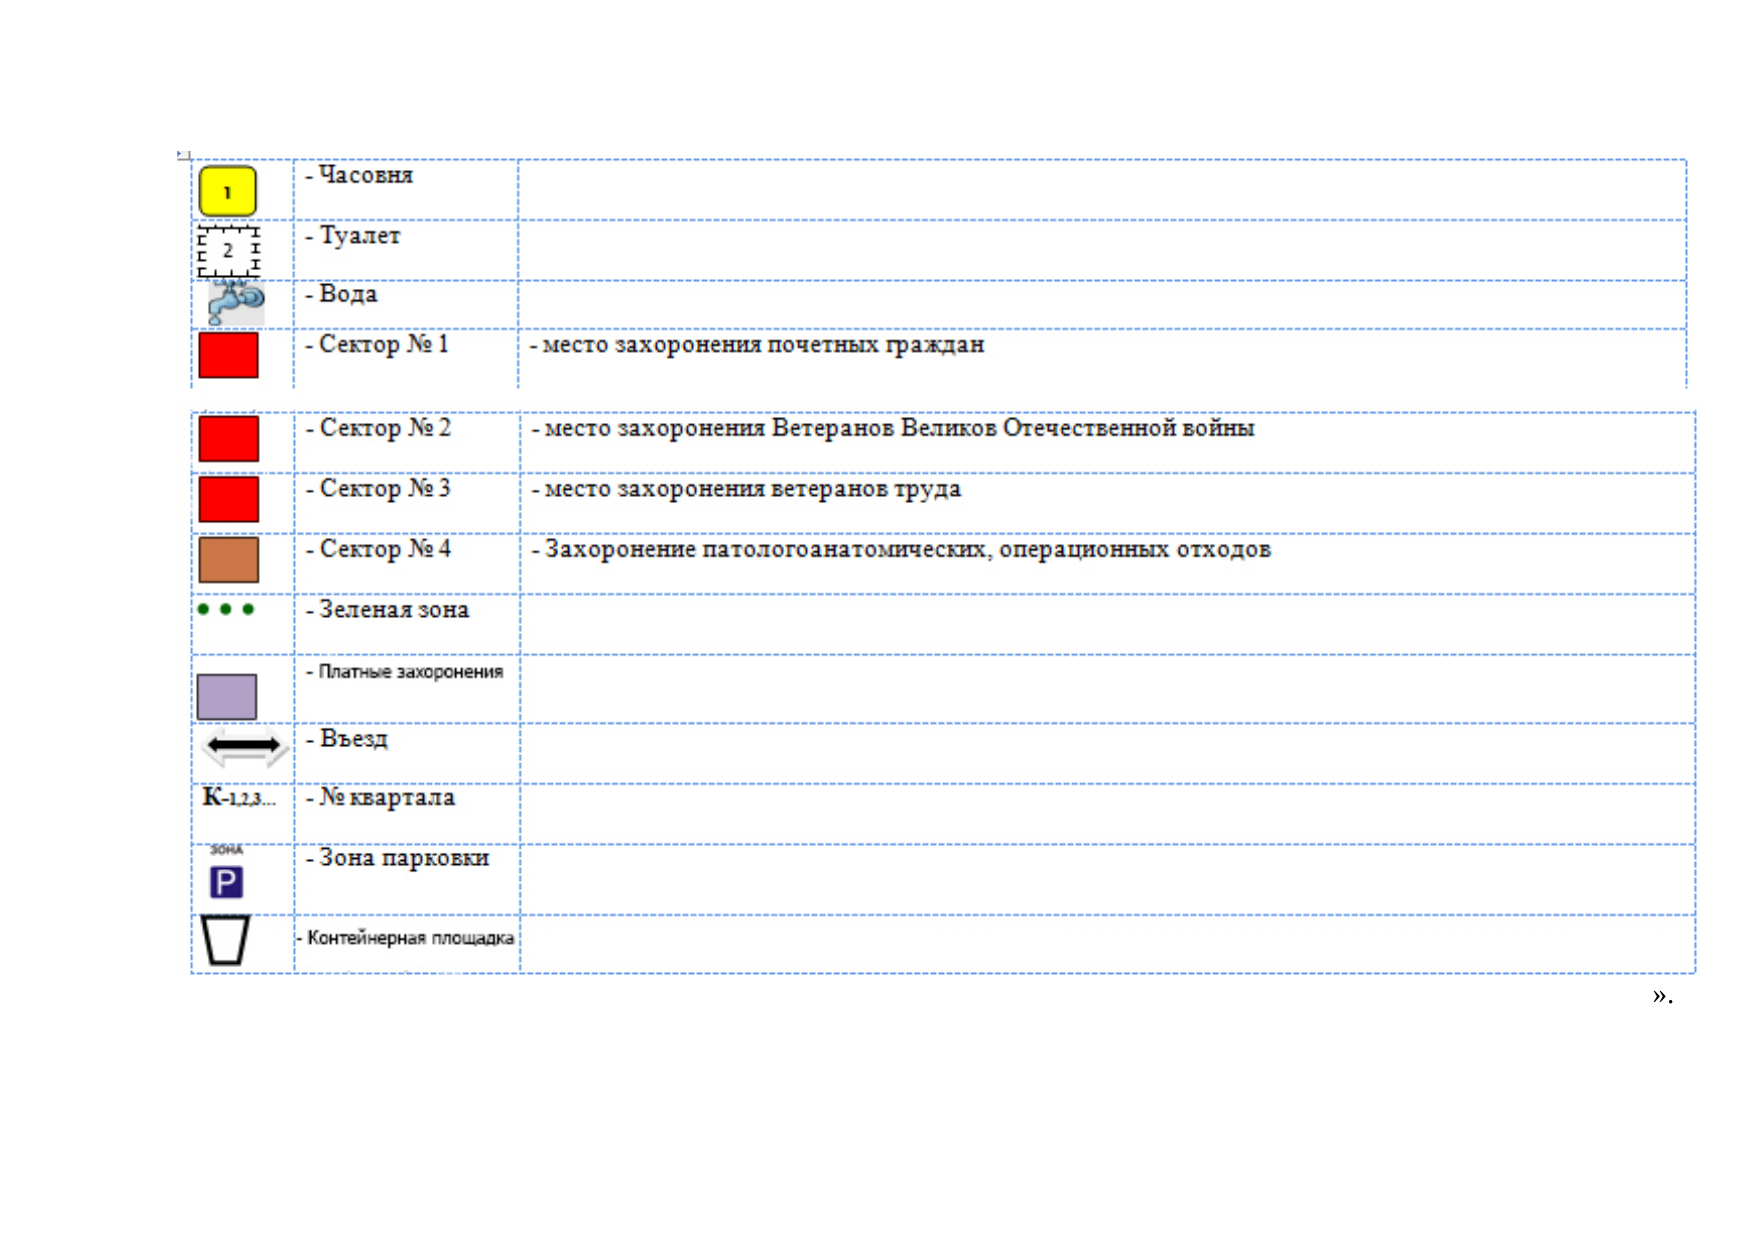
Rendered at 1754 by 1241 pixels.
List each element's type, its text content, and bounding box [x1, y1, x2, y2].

text ». [177, 977, 1695, 1010]
picture [177, 151, 1703, 977]
